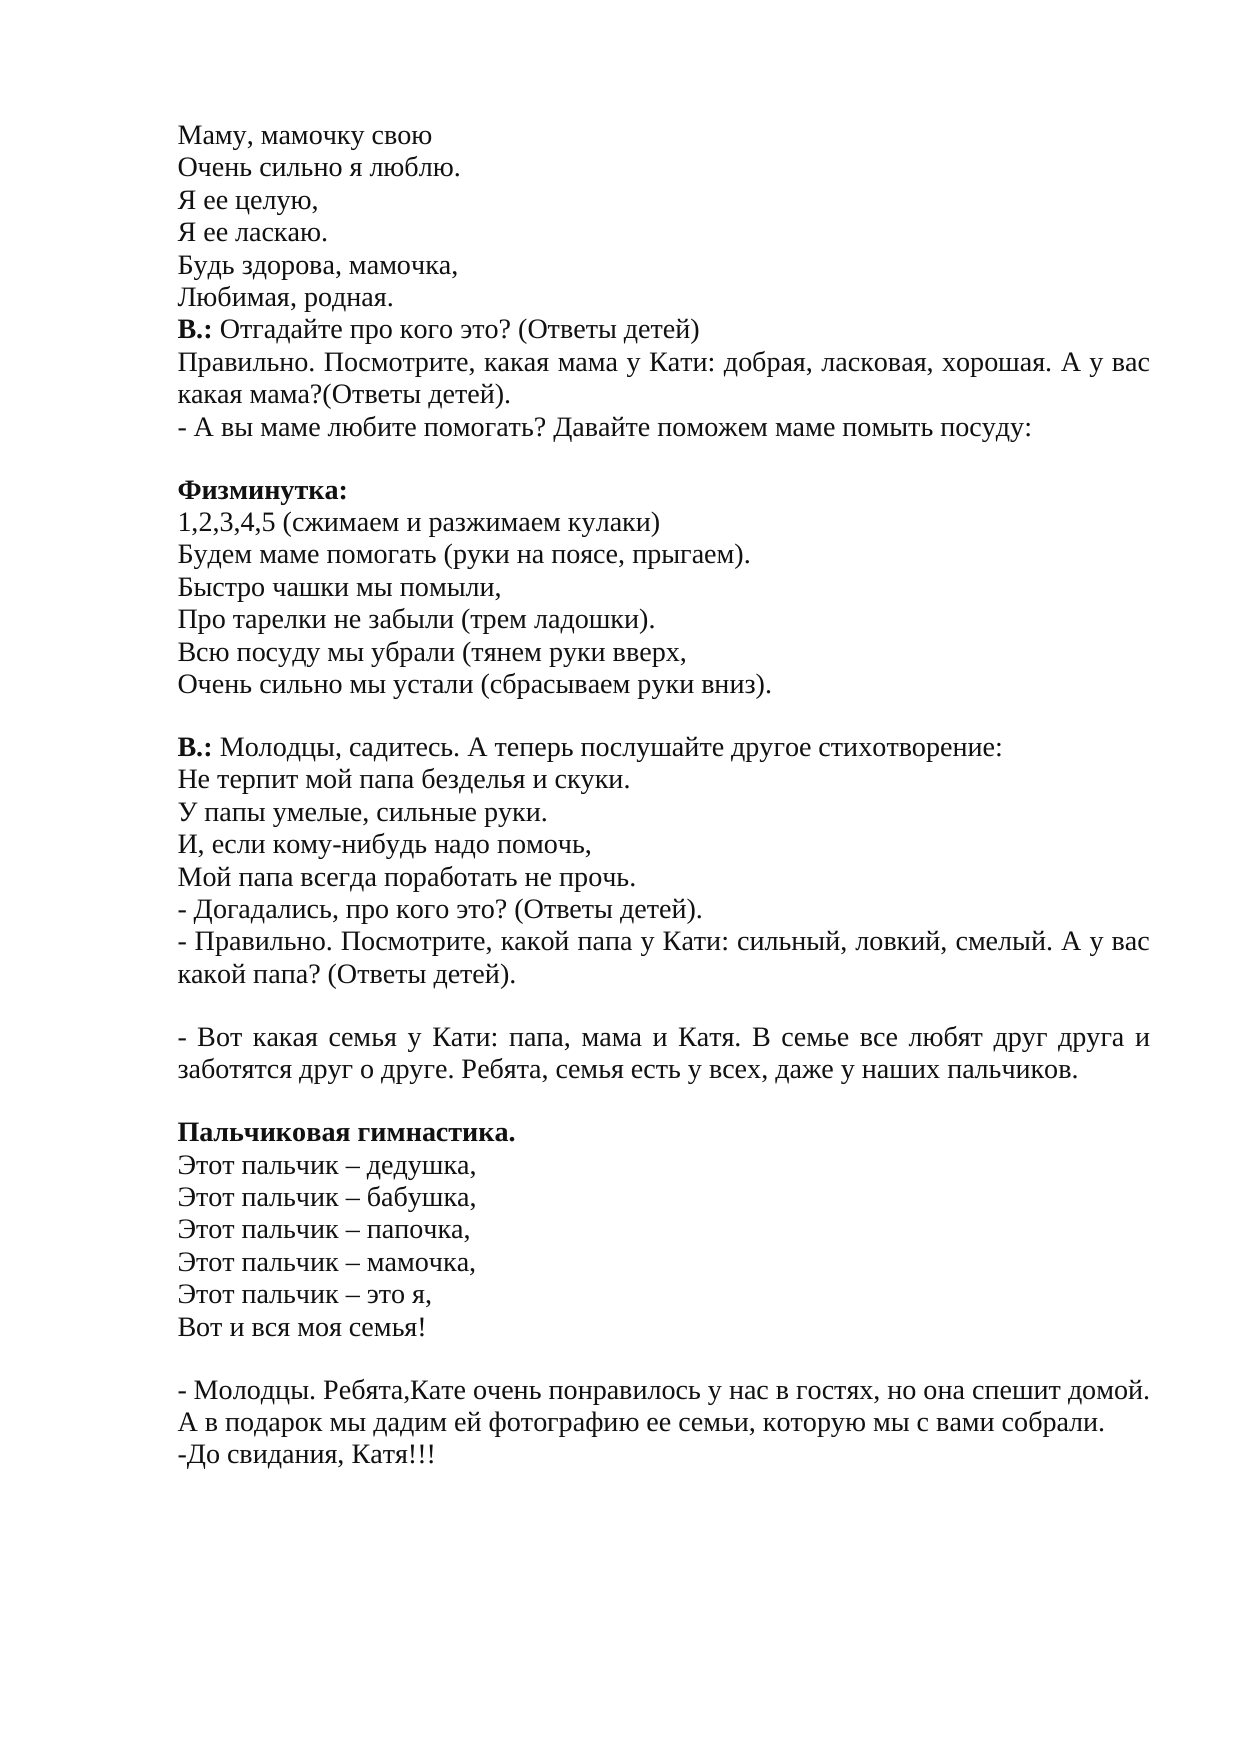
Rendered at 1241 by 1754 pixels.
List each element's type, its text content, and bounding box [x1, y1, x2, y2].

text Не терпит мой папа безделья и скуки. [177, 762, 1152, 795]
text Физминутка: [177, 473, 1152, 505]
text - А вы маме любите помогать? Давайте поможем маме помыть посуду: [177, 410, 1152, 442]
text - Молодцы. Ребята,Кате очень понравилось у нас в гостях, но она спешит домой. А в подарок мы дадим ей фотографию ее семьи, которую мы с вами собрали. [177, 1373, 1152, 1437]
text -До свидания, Катя!!! [177, 1437, 1152, 1470]
text В.: Отгадайте про кого это? (Ответы детей) [177, 312, 1152, 345]
text Я ее целую, [177, 183, 1152, 215]
text Этот пальчик – мамочка, [177, 1245, 1152, 1277]
text - Вот какая семья у Кати: папа, мама и Катя. В семье все любят друг друга и заботятся друг о друге. Ребята, семья есть у всех, даже у наших пальчиков. [177, 1020, 1152, 1085]
text Я ее ласкаю. [177, 215, 1152, 248]
text Очень сильно мы устали (сбрасываем руки вниз). [177, 667, 1152, 699]
text Всю посуду мы убрали (тянем руки вверх, [177, 635, 1152, 667]
text Любимая, родная. [177, 280, 1152, 312]
text - Правильно. Посмотрите, какой папа у Кати: сильный, ловкий, смелый. А у вас какой папа? (Ответы детей). [177, 924, 1152, 989]
text Этот пальчик – бабушка, [177, 1180, 1152, 1212]
text 1,2,3,4,5 (сжимаем и разжимаем кулаки) [177, 505, 1152, 537]
text Этот пальчик – дедушка, [177, 1148, 1152, 1180]
text Вот и вся моя семья! [177, 1310, 1152, 1342]
text Этот пальчик – папочка, [177, 1212, 1152, 1245]
text Пальчиковая гимнастика. [177, 1115, 1152, 1148]
text Будем маме помогать (руки на поясе, прыгаем). [177, 537, 1152, 570]
text Быстро чашки мы помыли, [177, 570, 1152, 602]
text И, если кому-нибудь надо помочь, [177, 827, 1152, 860]
text Про тарелки не забыли (трем ладошки). [177, 602, 1152, 635]
text Этот пальчик – это я, [177, 1277, 1152, 1310]
text - Догадались, про кого это? (Ответы детей). [177, 892, 1152, 924]
text Маму, мамочку свою [177, 118, 1152, 151]
text В.: Молодцы, садитесь. А теперь послушайте другое стихотворение: [177, 730, 1152, 762]
text Мой папа всегда поработать не прочь. [177, 860, 1152, 892]
text Очень сильно я люблю. [177, 151, 1152, 183]
text Будь здорова, мамочка, [177, 248, 1152, 280]
text Правильно. Посмотрите, какая мама у Кати: добрая, ласковая, хорошая. А у вас какая мама?(Ответы детей). [177, 345, 1152, 410]
text У папы умелые, сильные руки. [177, 795, 1152, 827]
